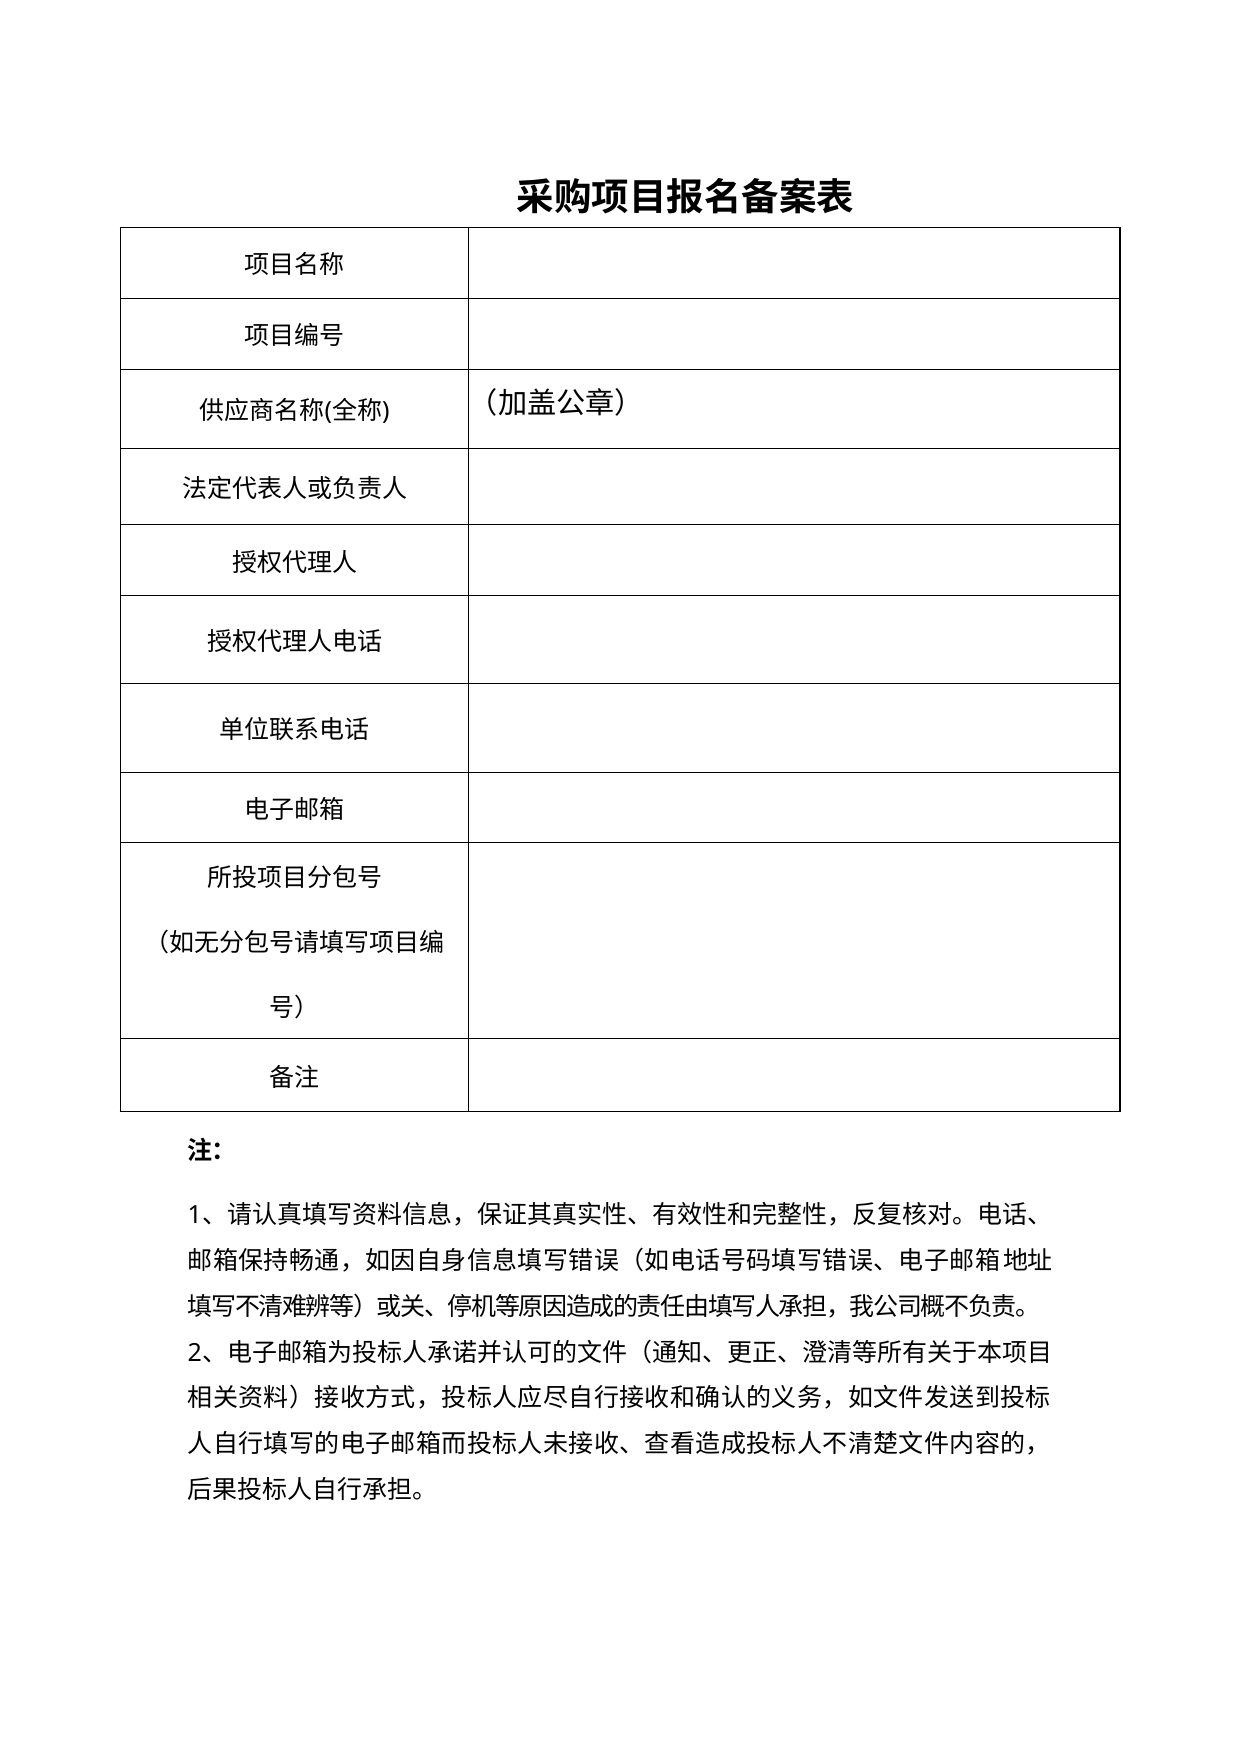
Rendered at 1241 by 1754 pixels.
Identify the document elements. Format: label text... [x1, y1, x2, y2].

table_cell 项目编号 [121, 299, 468, 368]
table_cell [469, 773, 1119, 842]
table_cell [469, 449, 1119, 524]
table_cell 授权代理人 [121, 525, 468, 595]
table_header 项目名称 [121, 228, 468, 298]
table_cell [469, 684, 1119, 772]
list 2、电子邮箱为投标人承诺并认可的文件（通知、更正、澄清等所有关于本项目相关资料）接收方式，投标人应尽自行接收和确认的义务，如文件发送到投标人自行填写的电子邮箱而投标人未接收、查看造成投标人不清楚文件内容的，后果投标人自行承担。 [187, 1324, 1053, 1508]
text 注： [187, 1116, 1041, 1181]
table_cell [469, 1039, 1119, 1111]
table_header [469, 228, 1119, 298]
text 采购项目报名备案表 [187, 162, 994, 227]
table_cell 供应商名称(全称) [121, 370, 468, 448]
table_cell （加盖公章） [469, 370, 1119, 448]
table_cell 法定代表人或负责人 [121, 449, 468, 524]
table_cell [469, 299, 1119, 368]
table_cell 单位联系电话 [121, 684, 468, 772]
table_cell [469, 596, 1119, 683]
table_cell 所投项目分包号 （如无分包号请填写项目编号） [121, 843, 468, 1038]
table_cell 备注 [121, 1039, 468, 1111]
table_cell [469, 525, 1119, 595]
list 1、请认真填写资料信息，保证其真实性、有效性和完整性，反复核对。电话、邮箱保持畅通，如因自身信息填写错误（如电话号码填写错误、电子邮箱地址填写不清难辨等）或关、停机等原因造成的责任由填写人承担，我公司概不负责。 [187, 1187, 1053, 1324]
table_cell 电子邮箱 [121, 773, 468, 842]
table_cell 授权代理人电话 [121, 596, 468, 683]
table_cell [469, 843, 1119, 1038]
